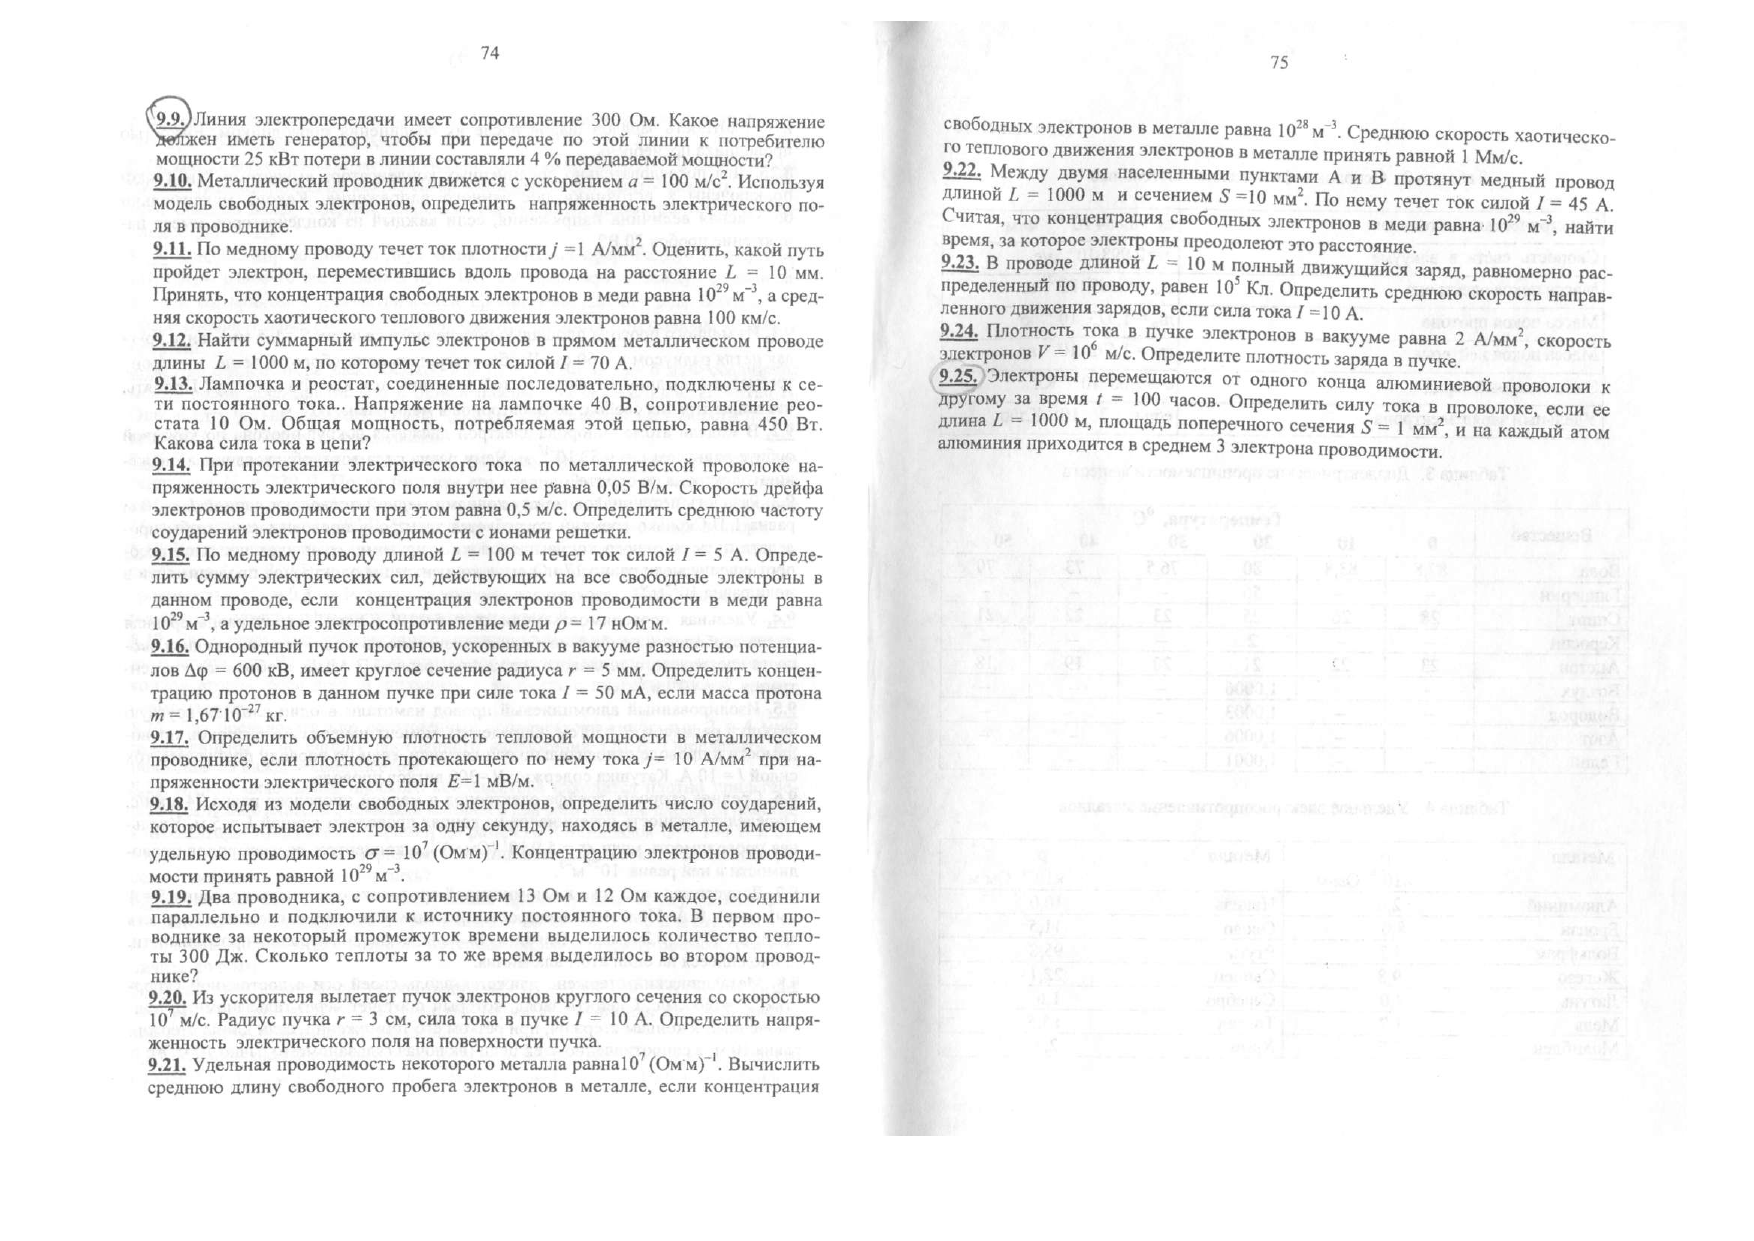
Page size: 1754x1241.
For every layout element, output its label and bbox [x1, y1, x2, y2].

picture [95, 21, 1687, 1136]
